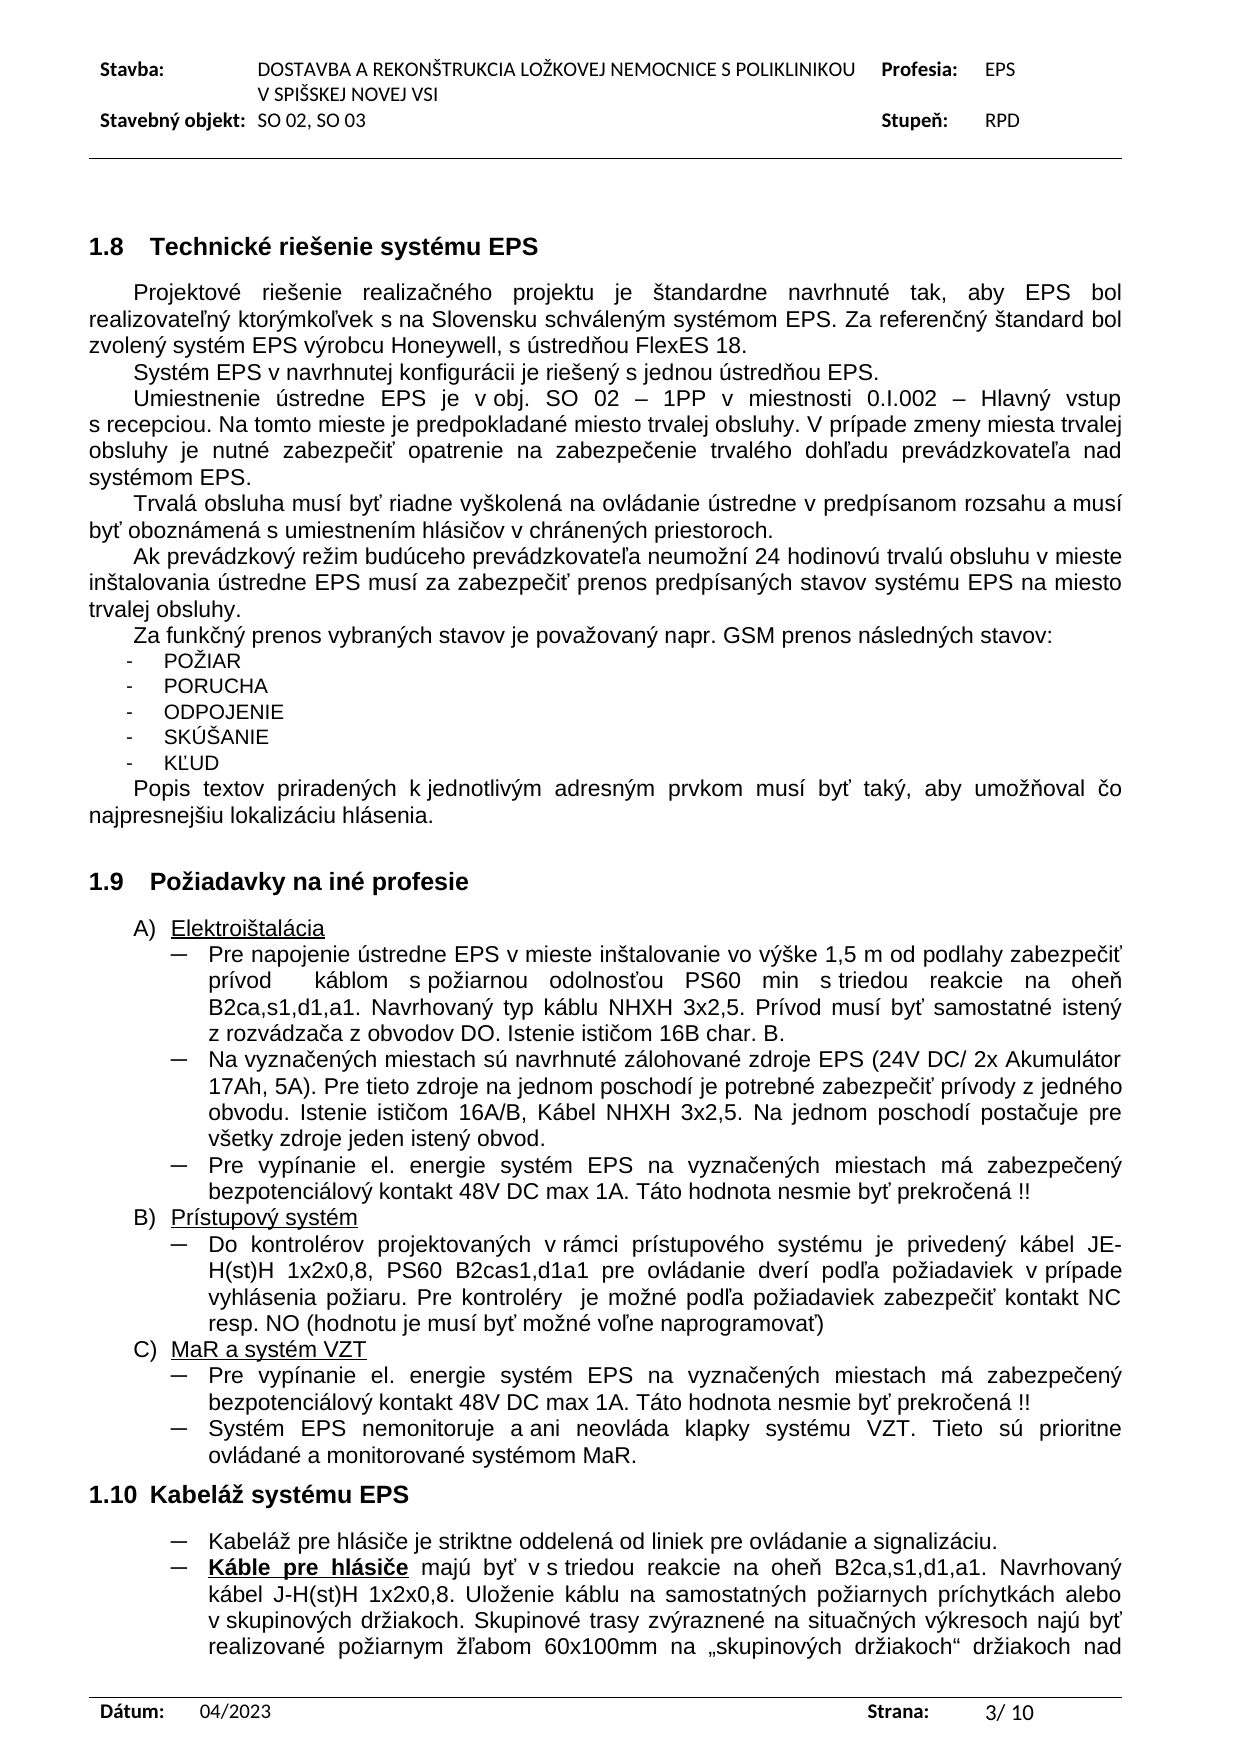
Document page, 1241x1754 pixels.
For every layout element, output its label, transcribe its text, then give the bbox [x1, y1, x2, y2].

list ODPOJENIE [126, 699, 1122, 724]
list Prístupový systém [133, 1204, 1122, 1231]
text Za funkčný prenos vybraných stavov je považovaný napr. GSM prenos následných stavov: [89, 622, 1122, 648]
list Na vyznačených miestach sú navrhnuté zálohované zdroje EPS (24V DC/ 2x Akumulátor 17Ah, 5A). Pre tieto zdroje na jednom poschodí je potrebné zabezpečiť prívody z jedného obvodu. Istenie ističom 16A/B, Kábel NHXH 3x2,5. Na jednom poschodí postačuje pre všetky zdroje jeden istený obvod. [171, 1046, 1122, 1152]
list Technické riešenie systému EPS [89, 232, 1122, 261]
text Ak prevádzkový režim budúceho prevádzkovateľa neumožní 24 hodinovú trvalú obsluhu v mieste inštalovania ústredne EPS musí za zabezpečiť prenos predpísaných stavov systému EPS na miesto trvalej obsluhy. [89, 543, 1122, 622]
text Trvalá obsluha musí byť riadne vyškolená na ovládanie ústredne v predpísanom rozsahu a musí byť oboznámená s umiestnením hlásičov v chránených priestoroch. [89, 490, 1122, 543]
list Do kontrolérov projektovaných v rámci prístupového systému je privedený kábel JE-H(st)H 1x2x0,8, PS60 B2cas1,d1a1 pre ovládanie dverí podľa požiadaviek v prípade vyhlásenia požiaru. Pre kontroléry je možné podľa požiadaviek zabezpečiť kontakt NC resp. NO (hodnotu je musí byť možné voľne naprogramovať) [171, 1231, 1122, 1336]
list Požiadavky na iné profesie [89, 867, 1122, 896]
list Pre vypínanie el. energie systém EPS na vyznačených miestach má zabezpečený bezpotenciálový kontakt 48V DC max 1A. Táto hodnota nesmie byť prekročená !! [171, 1362, 1122, 1415]
list MaR a systém VZT [133, 1336, 1122, 1362]
text Popis textov priradených k jednotlivým adresným prvkom musí byť taký, aby umožňoval čo najpresnejšiu lokalizáciu hlásenia. [89, 775, 1122, 828]
list POŽIAR [126, 648, 1122, 674]
list Pre napojenie ústredne EPS v mieste inštalovanie vo výške 1,5 m od podlahy zabezpečiť prívod káblom s požiarnou odolnosťou PS60 min s triedou reakcie na oheň B2ca,s1,d1,a1. Navrhovaný typ káblu NHXH 3x2,5. Prívod musí byť samostatné istený z rozvádzača z obvodov DO. Istenie ističom 16B char. B. [171, 941, 1122, 1046]
list Kabeláž pre hlásiče je striktne oddelená od liniek pre ovládanie a signalizáciu. [171, 1528, 1122, 1554]
text Projektové riešenie realizačného projektu je štandardne navrhnuté tak, aby EPS bol realizovateľný ktorýmkoľvek s na Slovensku schváleným systémom EPS. Za referenčný štandard bol zvolený systém EPS výrobcu Honeywell, s ústredňou FlexES 18. [89, 279, 1122, 358]
text Systém EPS v navrhnutej konfigurácii je riešený s jednou ústredňou EPS. [89, 358, 1122, 385]
list KĽUD [126, 750, 1122, 775]
list Elektroištalácia [133, 914, 1122, 941]
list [171, 1554, 1122, 1660]
list PORUCHA [126, 674, 1122, 699]
list SKÚŠANIE [126, 724, 1122, 750]
list Kabeláž systému EPS [89, 1480, 1122, 1509]
list Pre vypínanie el. energie systém EPS na vyznačených miestach má zabezpečený bezpotenciálový kontakt 48V DC max 1A. Táto hodnota nesmie byť prekročená !! [171, 1152, 1122, 1204]
list Systém EPS nemonitoruje a ani neovláda klapky systému VZT. Tieto sú prioritne ovládané a monitorované systémom MaR. [171, 1415, 1122, 1468]
text Umiestnenie ústredne EPS je v obj. SO 02 – 1PP v miestnosti 0.I.002 – Hlavný vstup s recepciou. Na tomto mieste je predpokladané miesto trvalej obsluhy. V prípade zmeny miesta trvalej obsluhy je nutné zabezpečiť opatrenie na zabezpečenie trvalého dohľadu prevádzkovateľa nad systémom EPS. [89, 385, 1122, 490]
